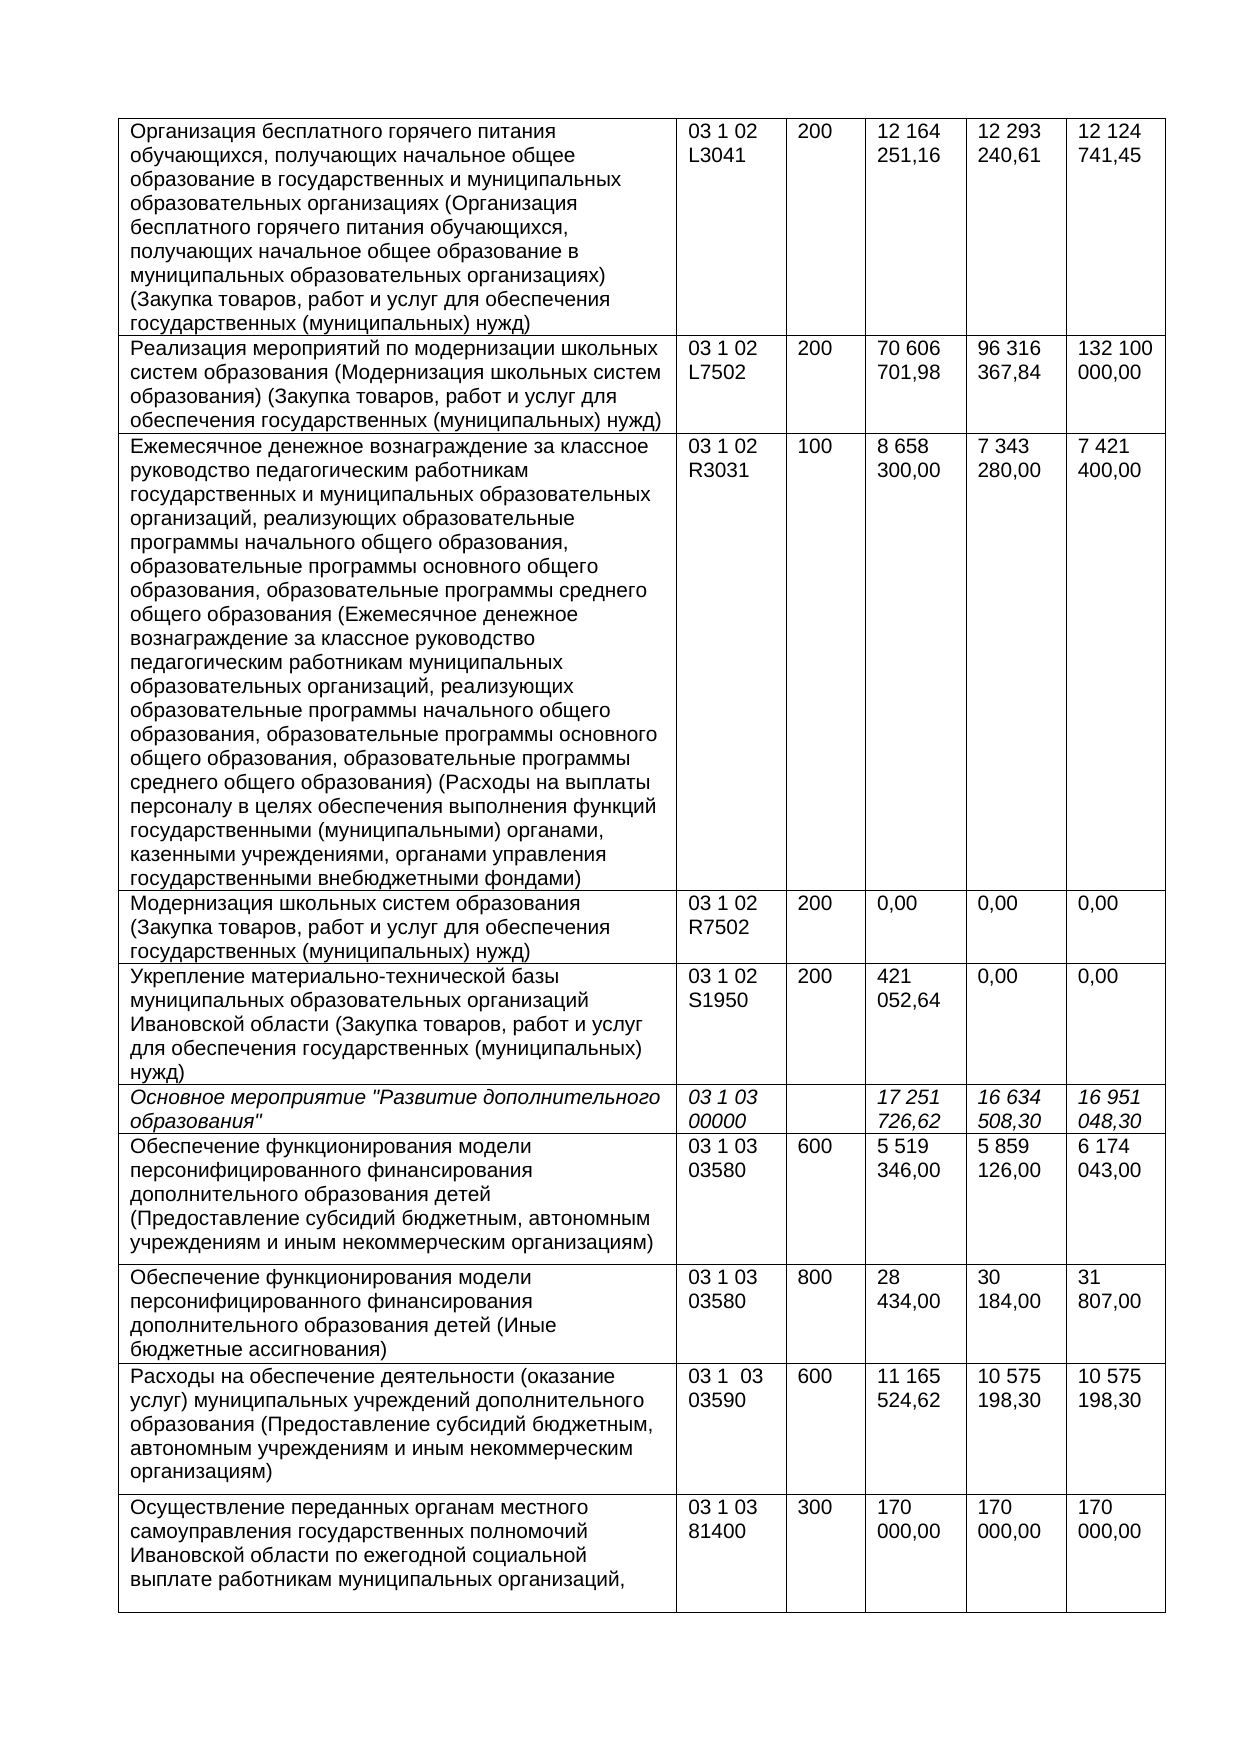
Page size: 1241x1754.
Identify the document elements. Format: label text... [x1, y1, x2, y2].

table_cell 03 1 03 03580 [677, 1134, 786, 1264]
table_cell 0,00 [1067, 891, 1165, 963]
table_cell 5 859 126,00 [967, 1134, 1066, 1264]
table_cell 200 [787, 964, 865, 1084]
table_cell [119, 1495, 676, 1612]
table_cell 03 1 02 R3031 [677, 434, 786, 889]
table_cell 170 000,00 [967, 1495, 1066, 1612]
table_cell 10 575 198,30 [1067, 1364, 1165, 1494]
table_cell 70 606 701,98 [866, 336, 966, 433]
table_cell 200 [787, 119, 865, 335]
table_cell 31 807,00 [1067, 1265, 1165, 1362]
table_cell 03 1 02 L7502 [677, 336, 786, 433]
table_cell 03 1 03 81400 [677, 1495, 786, 1612]
table_cell 0,00 [866, 891, 966, 963]
table_cell 132 100 000,00 [1067, 336, 1165, 433]
table_cell Модернизация школьных систем образования (Закупка товаров, работ и услуг для обеспечения государственных (муниципальных) нужд) [119, 891, 676, 963]
table_cell 11 165 524,62 [866, 1364, 966, 1494]
table_cell 8 658 300,00 [866, 434, 966, 889]
table_cell Ежемесячное денежное вознаграждение за классное руководство педагогическим работникам государственных и муниципальных образовательных организаций, реализующих образовательные программы начального общего образования, образовательные программы основного общего образования, образовательные программы среднего общего образования (Ежемесячное денежное вознаграждение за классное руководство педагогическим работникам муниципальных образовательных организаций, реализующих образовательные программы начального общего образования, образовательные программы основного общего образования, образовательные программы среднего общего образования) (Расходы на выплаты персоналу в целях обеспечения выполнения функций государственными (муниципальными) органами, казенными учреждениями, органами управления государственными внебюджетными фондами) [119, 434, 676, 889]
table_cell 200 [787, 891, 865, 963]
table_cell 6 174 043,00 [1067, 1134, 1165, 1264]
table_cell 800 [787, 1265, 865, 1362]
table_cell 7 421 400,00 [1067, 434, 1165, 889]
table_cell 600 [787, 1134, 865, 1264]
table_cell 7 343 280,00 [967, 434, 1066, 889]
table_cell 28 434,00 [866, 1265, 966, 1362]
table_cell 12 124 741,45 [1067, 119, 1165, 335]
table_cell Расходы на обеспечение деятельности (оказание услуг) муниципальных учреждений дополнительного образования (Предоставление субсидий бюджетным, автономным учреждениям и иным некоммерческим организациям) [119, 1364, 676, 1494]
table_cell 03 1 03 03590 [677, 1364, 786, 1494]
table_cell Обеспечение функционирования модели персонифицированного финансирования дополнительного образования детей (Предоставление субсидий бюджетным, автономным учреждениям и иным некоммерческим организациям) [119, 1134, 676, 1264]
table_cell 03 1 03 00000 [677, 1085, 786, 1133]
table_cell Основное мероприятие "Развитие дополнительного образования" [119, 1085, 676, 1133]
table_cell 421 052,64 [866, 964, 966, 1084]
table_cell 16 951 048,30 [1067, 1085, 1165, 1133]
table_cell 0,00 [967, 891, 1066, 963]
table_cell 12 164 251,16 [866, 119, 966, 335]
table_cell 600 [787, 1364, 865, 1494]
table_cell 03 1 02 L3041 [677, 119, 786, 335]
table_cell 5 519 346,00 [866, 1134, 966, 1264]
table_cell 96 316 367,84 [967, 336, 1066, 433]
table_cell 0,00 [967, 964, 1066, 1084]
table_cell 12 293 240,61 [967, 119, 1066, 335]
table_cell 03 1 03 03580 [677, 1265, 786, 1362]
table_cell 16 634 508,30 [967, 1085, 1066, 1133]
table_cell 03 1 02 S1950 [677, 964, 786, 1084]
table_cell 17 251 726,62 [866, 1085, 966, 1133]
table_cell 200 [787, 336, 865, 433]
table_cell 170 000,00 [866, 1495, 966, 1612]
table_cell 170 000,00 [1067, 1495, 1165, 1612]
table_cell 300 [787, 1495, 865, 1612]
table_cell [787, 1085, 865, 1133]
table_cell Обеспечение функционирования модели персонифицированного финансирования дополнительного образования детей (Иные бюджетные ассигнования) [119, 1265, 676, 1362]
table_cell 0,00 [1067, 964, 1165, 1084]
table_cell 30 184,00 [967, 1265, 1066, 1362]
table_cell 10 575 198,30 [967, 1364, 1066, 1494]
table_cell Укрепление материально-технической базы муниципальных образовательных организаций Ивановской области (Закупка товаров, работ и услуг для обеспечения государственных (муниципальных) нужд) [119, 964, 676, 1084]
table_cell Организация бесплатного горячего питания обучающихся, получающих начальное общее образование в государственных и муниципальных образовательных организациях (Организация бесплатного горячего питания обучающихся, получающих начальное общее образование в муниципальных образовательных организациях) (Закупка товаров, работ и услуг для обеспечения государственных (муниципальных) нужд) [119, 119, 676, 335]
table_cell 03 1 02 R7502 [677, 891, 786, 963]
table_cell 100 [787, 434, 865, 889]
